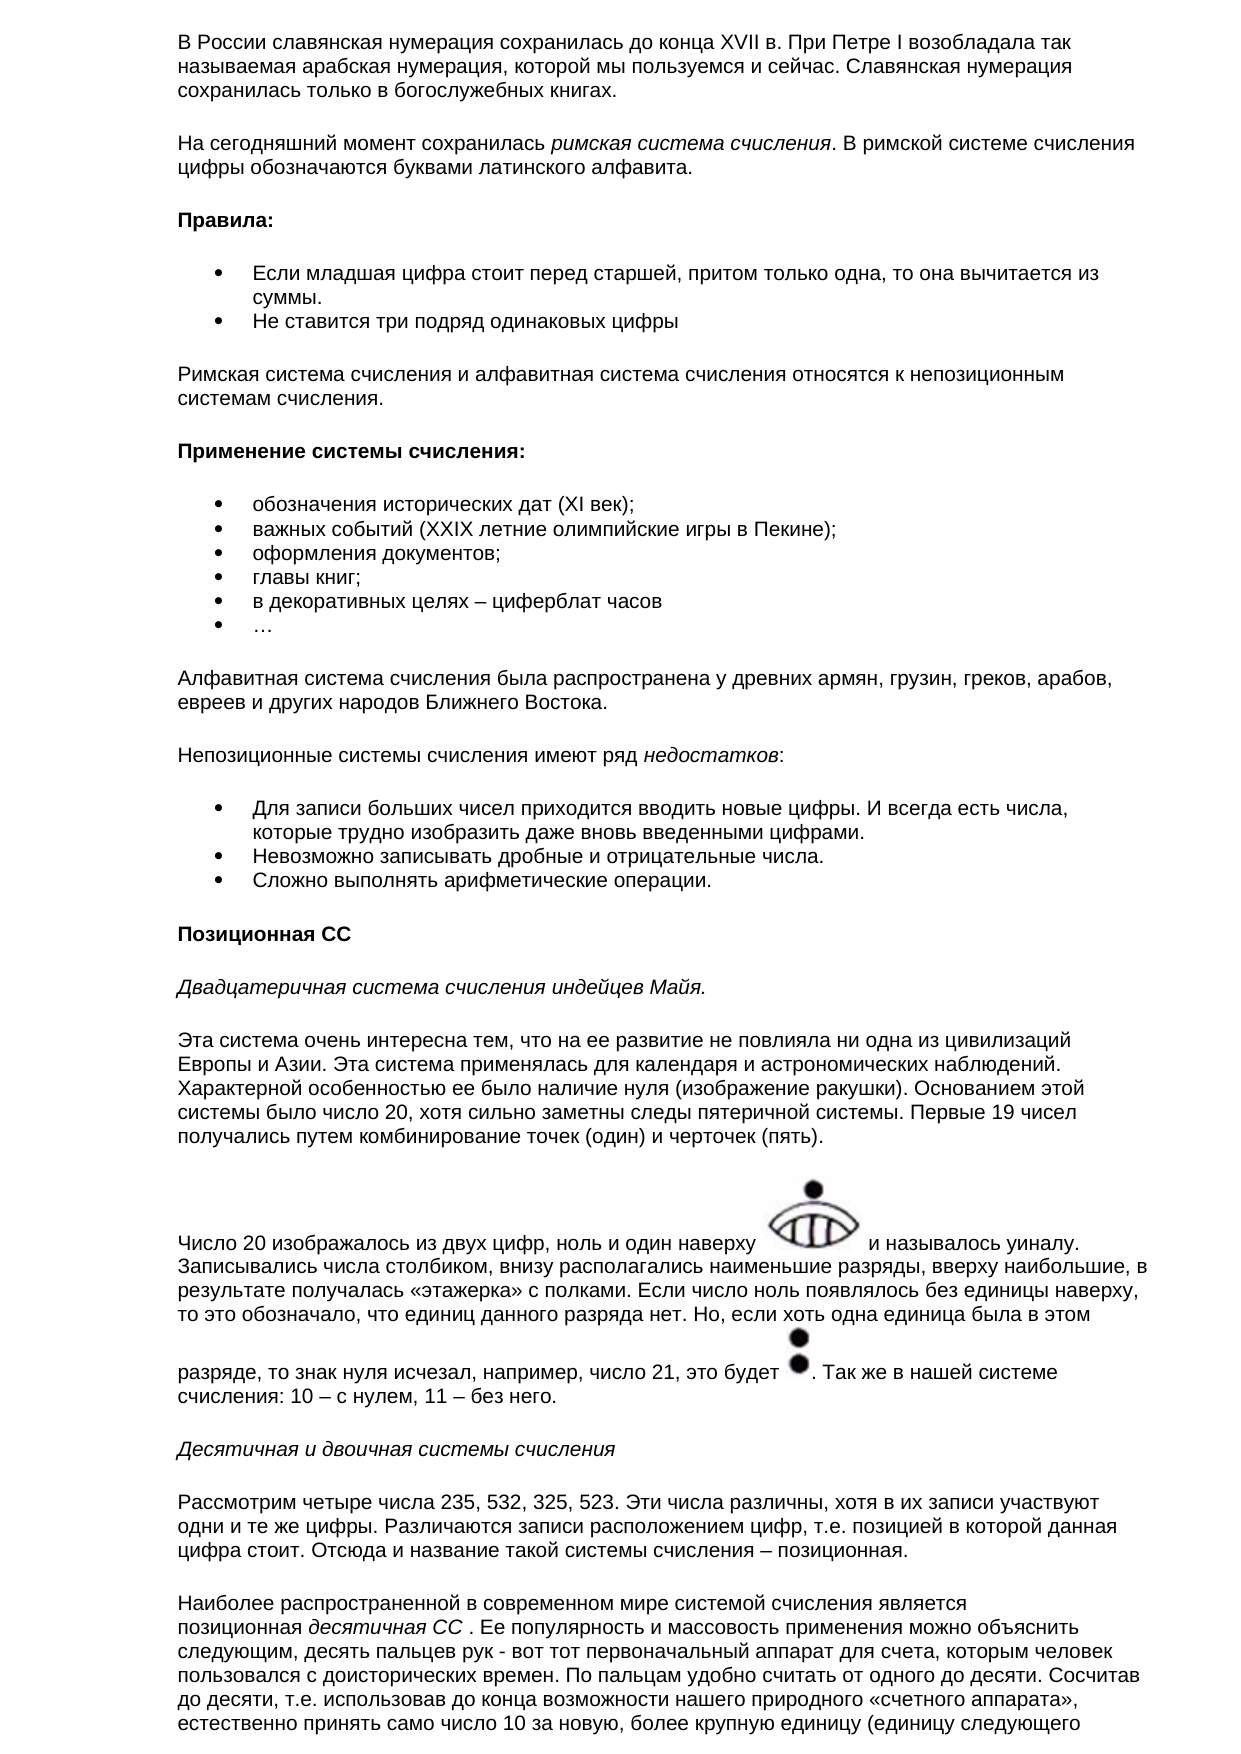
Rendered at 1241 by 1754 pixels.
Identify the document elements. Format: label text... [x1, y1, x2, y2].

text Непозиционные системы счисления имеют ряд недостатков: [177, 743, 1152, 767]
list важных событий (XXIX летние олимпийские игры в Пекине); [215, 516, 1152, 540]
list в декоративных целях – циферблат часов [215, 588, 1152, 613]
text Правила: [177, 208, 1152, 232]
text Применение системы счисления: [177, 439, 1152, 463]
list обозначения исторических дат (XI век); [215, 492, 1152, 516]
list главы книг; [215, 564, 1152, 588]
list Если младшая цифра стоит перед старшей, притом только одна, то она вычитается из суммы. [215, 261, 1152, 309]
list Невозможно записывать дробные и отрицательные числа. [215, 844, 1152, 868]
text На сегодняшний момент сохранилась римская система счисления. В римской системе счисления цифры обозначаются буквами латинского алфавита. [177, 131, 1152, 178]
list Сложно выполнять арифметические операции. [215, 868, 1152, 892]
text Двадцатеричная система счисления индейцев Майя. [177, 974, 1152, 998]
list Для записи больших чисел приходится вводить новые цифры. И всегда есть числа, которые трудно изобразить даже вновь введенными цифрами. [215, 796, 1152, 844]
text Позиционная СС [177, 921, 1152, 945]
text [177, 1591, 1152, 1735]
list … [215, 613, 1152, 637]
text Число 20 изображалось из двух цифр, ноль и один наверху и называлось уиналу. Записывались числа столбиком, внизу располагались наименьшие разряды, вверху наибольшие, в результате получалась «этажерка» с полками. Если число ноль появлялось без единицы наверху, то это обозначало, что единиц данного разряда нет. Но, если хоть одна единица была в этом разряде, то знак нуля исчезал, например, число 21, это будет . Так же в нашей системе счисления: 10 – с нулем, 11 – без него. [177, 1177, 1152, 1408]
text Эта система очень интересна тем, что на ее развитие не повлияла ни одна из цивилизаций Европы и Азии. Эта система применялась для календаря и астрономических наблюдений. Характерной особенностью ее было наличие нуля (изображение ракушки). Основанием этой системы было число 20, хотя сильно заметны следы пятеричной системы. Первые 19 чисел получались путем комбинирование точек (один) и черточек (пять). [177, 1028, 1152, 1147]
picture [762, 1176, 863, 1250]
picture [785, 1326, 811, 1380]
list Не ставится три подряд одинаковых цифры [215, 309, 1152, 333]
list оформления документов; [215, 540, 1152, 564]
text Алфавитная система счисления была распространена у древних армян, грузин, греков, арабов, евреев и других народов Ближнего Востока. [177, 666, 1152, 714]
text В России славянская нумерация сохранилась до конца XVII в. При Петре I возобладала так называемая арабская нумерация, которой мы пользуемся и сейчас. Славянская нумерация сохранилась только в богослужебных книгах. [177, 29, 1152, 101]
text Рассмотрим четыре числа 235, 532, 325, 523. Эти числа различны, хотя в их записи участвуют одни и те же цифры. Различаются записи расположением цифр, т.е. позицией в которой данная цифра стоит. Отсюда и название такой системы счисления – позиционная. [177, 1490, 1152, 1562]
text Римская система счисления и алфавитная система счисления относятся к непозиционным системам счисления. [177, 362, 1152, 410]
text Десятичная и двоичная системы счисления [177, 1437, 1152, 1461]
